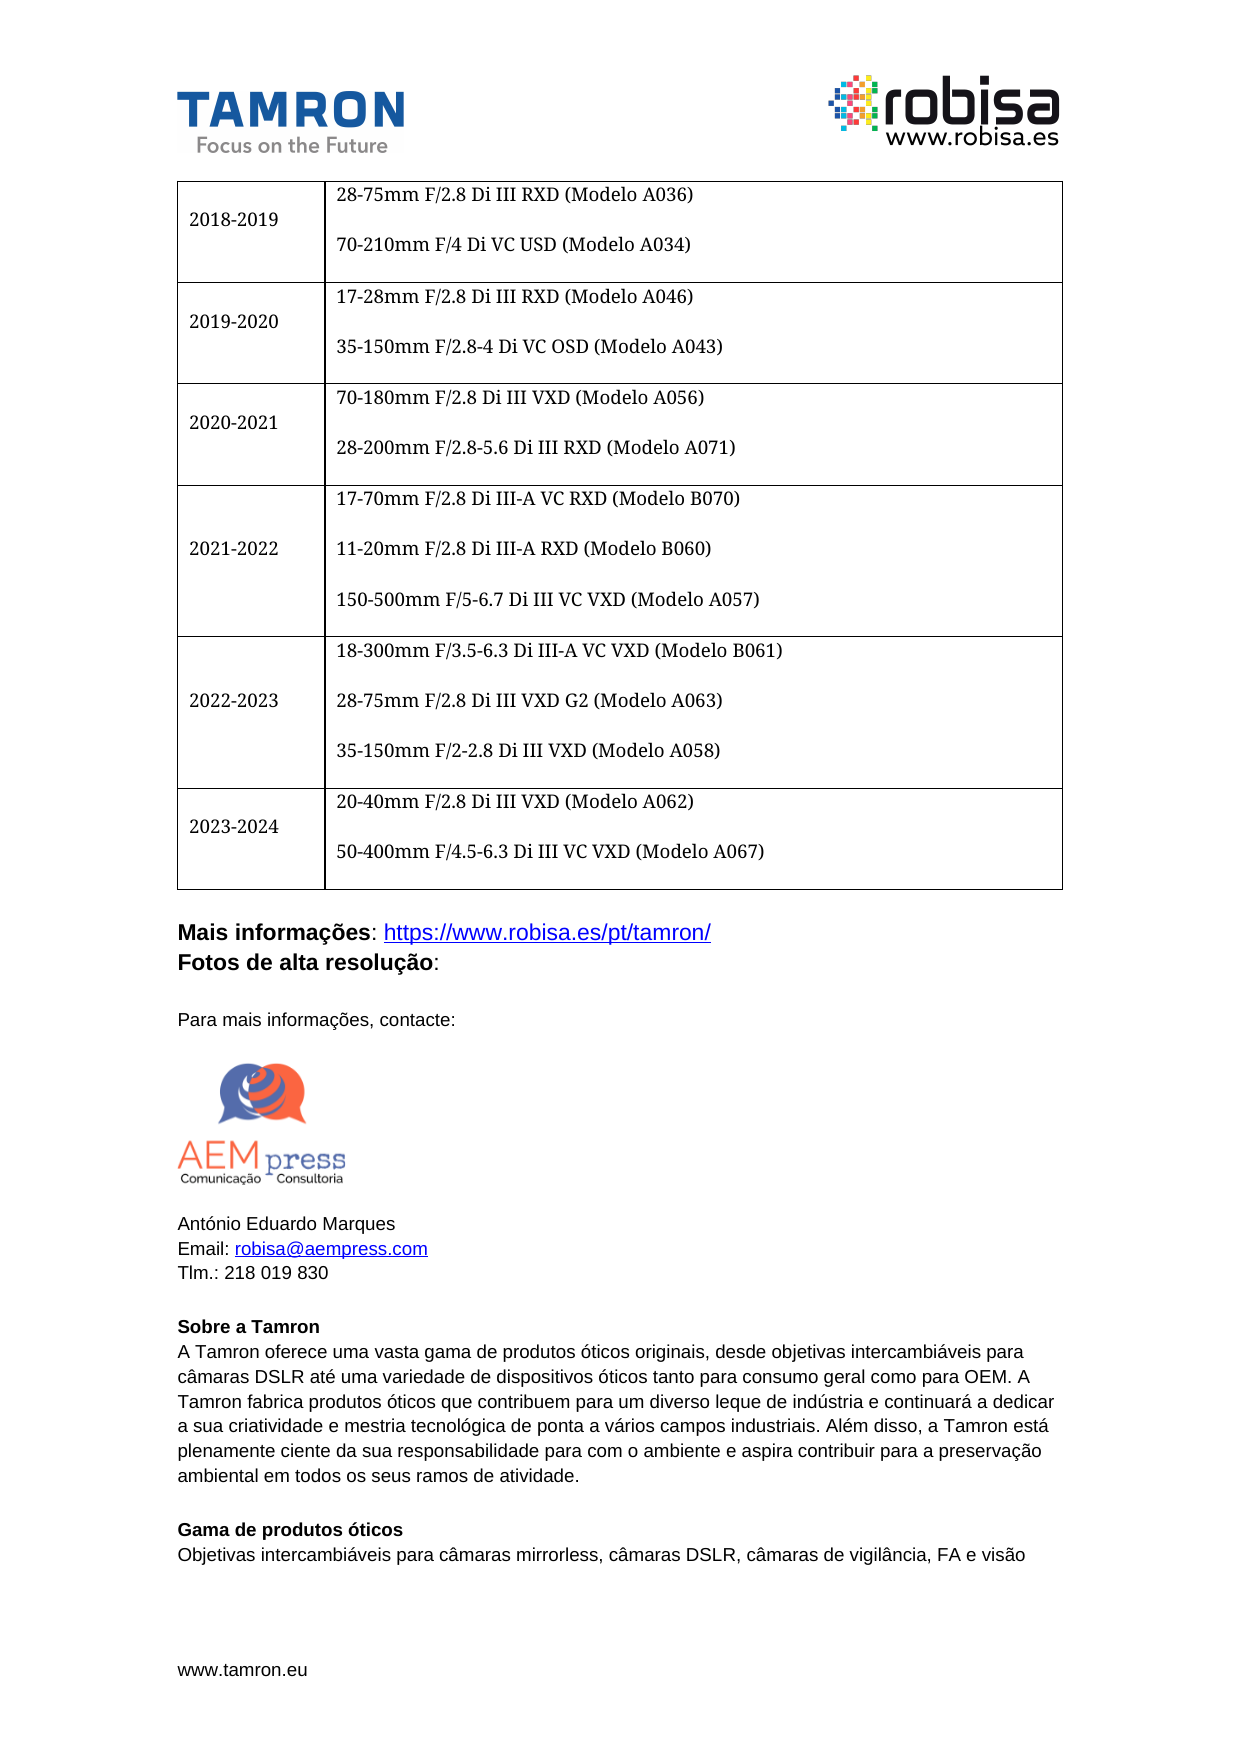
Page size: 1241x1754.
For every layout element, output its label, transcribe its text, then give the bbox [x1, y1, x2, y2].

table_cell 2020-2021 [178, 384, 324, 484]
text Para mais informações, contacte: [177, 1009, 1063, 1030]
table_cell 2018-2019 [178, 182, 324, 282]
text Mais informações: https://www.robisa.es/pt/tamron/ Fotos de alta resolução: [177, 919, 1063, 976]
table_cell 17-28mm F/2.8 Di III RXD (Modelo A046) 35-150mm F/2.8-4 Di VC OSD (Modelo A043) [326, 283, 1062, 383]
text Sobre a Tamron A Tamron oferece uma vasta gama de produtos óticos originais, desde objetivas intercambiáveis para câmaras DSLR até uma variedade de dispositivos óticos tanto para consumo geral como para OEM. A Tamron fabrica produtos óticos que contribuem para um diverso leque de indústria e continuará a dedicar a sua criatividade e mestria tecnológica de ponta a vários campos industriais. Além disso, a Tamron está plenamente ciente da sua responsabilidade para com o ambiente e aspira contribuir para a preservação ambiental em todos os seus ramos de atividade. [177, 1316, 1063, 1486]
table_cell 2021-2022 [178, 486, 324, 636]
table_cell 28-75mm F/2.8 Di III RXD (Modelo A036) 70-210mm F/4 Di VC USD (Modelo A034) [326, 182, 1062, 282]
picture [177, 91, 404, 153]
table_cell 20-40mm F/2.8 Di III VXD (Modelo A062) 50-400mm F/4.5-6.3 Di III VC VXD (Modelo A067) [326, 789, 1062, 889]
table_cell 2023-2024 [178, 789, 324, 889]
table_cell 70-180mm F/2.8 Di III VXD (Modelo A056) 28-200mm F/2.8-5.6 Di III RXD (Modelo A071) [326, 384, 1062, 484]
table_cell 2022-2023 [178, 637, 324, 787]
table_cell 2019-2020 [178, 283, 324, 383]
table_cell 17-70mm F/2.8 Di III-A VC RXD (Modelo B070) 11-20mm F/2.8 Di III-A RXD (Modelo B060) 150-500mm F/5-6.7 Di III VC VXD (Modelo A057) [326, 486, 1062, 636]
picture [826, 73, 1063, 153]
text António Eduardo Marques Email: robisa@aempress.com Tlm.: 218 019 830 [177, 1063, 1063, 1284]
picture [177, 1062, 346, 1185]
table_cell 18-300mm F/3.5-6.3 Di III-A VC VXD (Modelo B061) 28-75mm F/2.8 Di III VXD G2 (Modelo A063) 35-150mm F/2-2.8 Di III VXD (Modelo A058) [326, 637, 1062, 787]
